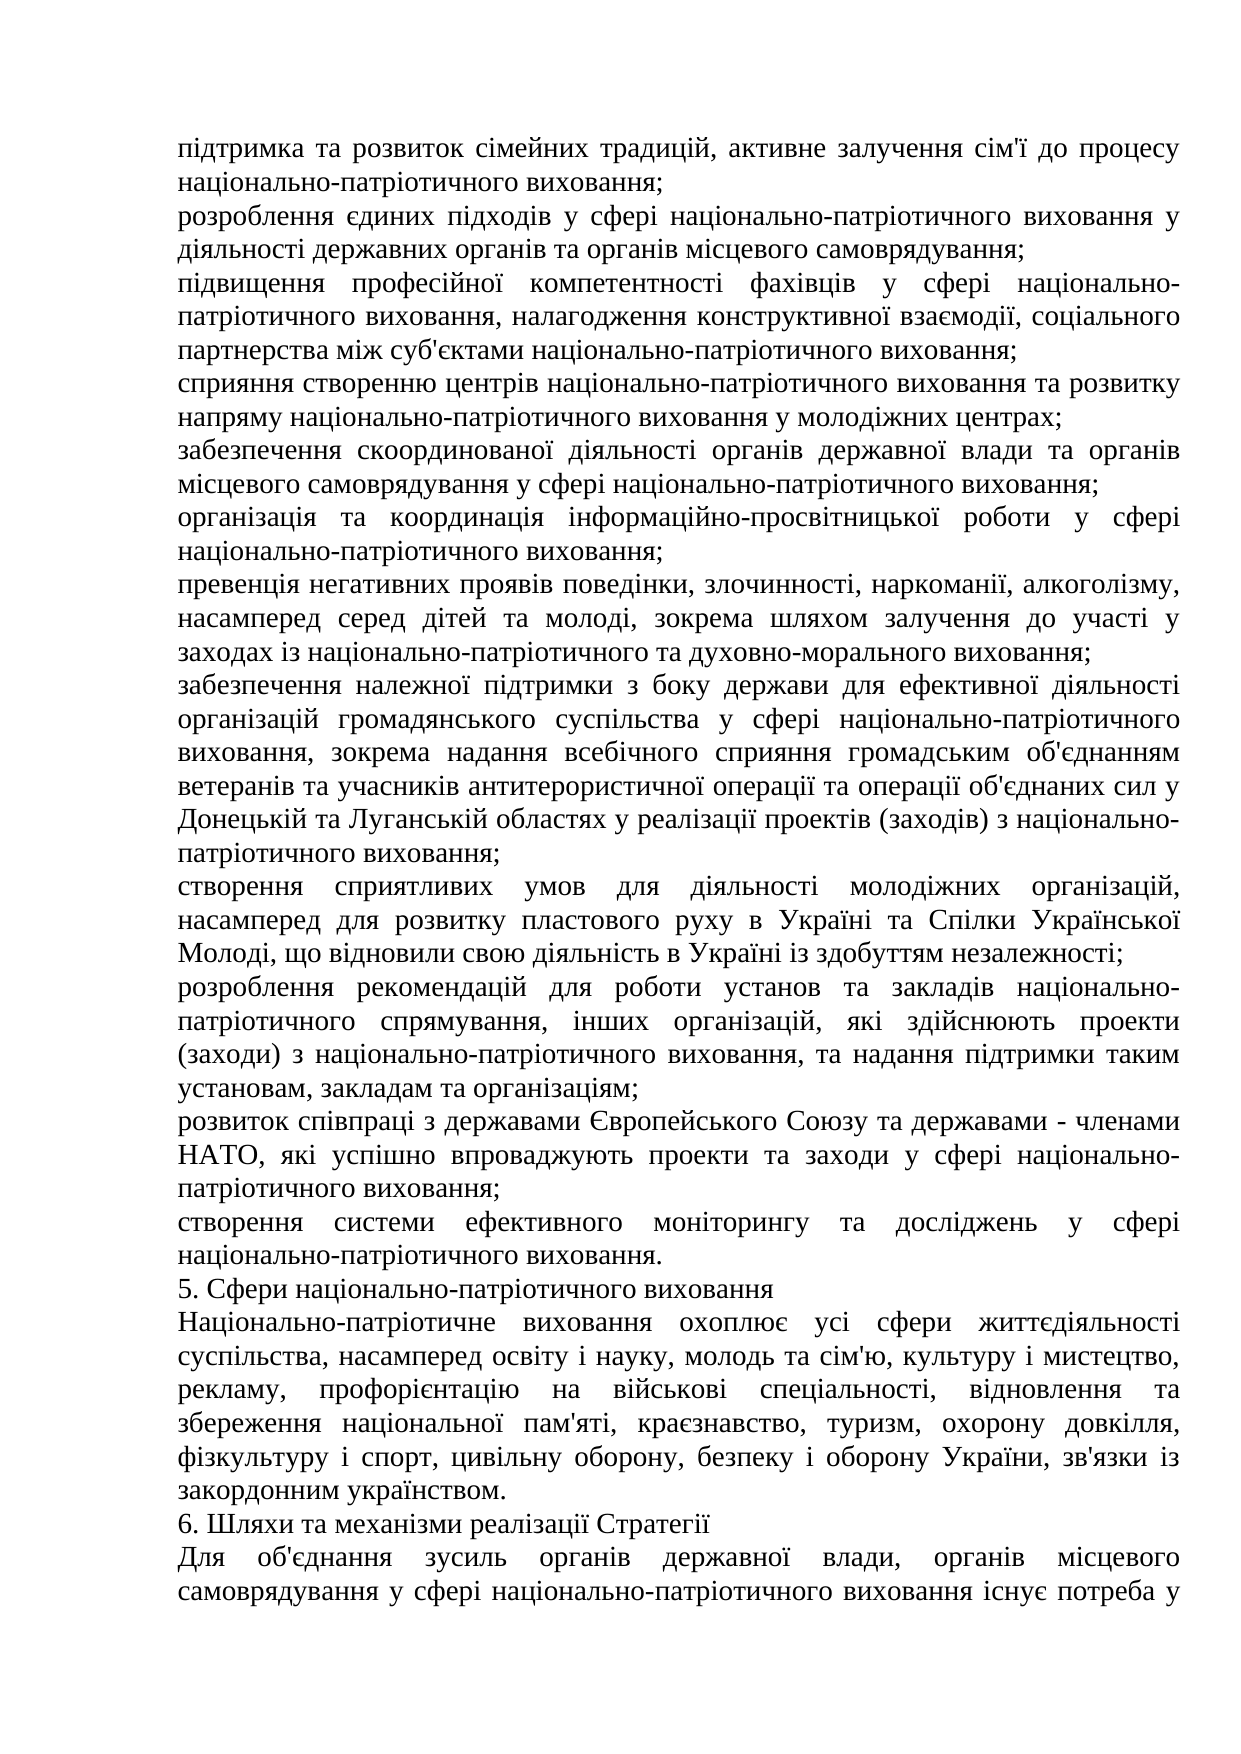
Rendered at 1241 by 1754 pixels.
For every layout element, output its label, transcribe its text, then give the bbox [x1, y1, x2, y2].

text превенція негативних проявів поведінки, злочинності, наркоманії, алкоголізму, насамперед серед дітей та молоді, зокрема шляхом залучення до участі у заходах із національно-патріотичного та духовно-морального виховання; [177, 567, 1181, 667]
text забезпечення скоординованої діяльності органів державної влади та органів місцевого самоврядування у сфері національно-патріотичного виховання; [177, 432, 1181, 499]
text розроблення рекомендацій для роботи установ та закладів національно-патріотичного спрямування, інших організацій, які здійснюють проекти (заходи) з національно-патріотичного виховання, та надання підтримки таким установам, закладам та організаціям; [177, 969, 1181, 1103]
text розвиток співпраці з державами Європейського Союзу та державами - членами НАТО, які успішно впроваджують проекти та заходи у сфері національно-патріотичного виховання; [177, 1103, 1181, 1204]
text організація та координація інформаційно-просвітницької роботи у сфері національно-патріотичного виховання; [177, 499, 1181, 567]
text 5. Сфери національно-патріотичного виховання [177, 1271, 1181, 1304]
text створення сприятливих умов для діяльності молодіжних організацій, насамперед для розвитку пластового руху в Україні та Спілки Української Молоді, що відновили свою діяльність в Україні із здобуттям незалежності; [177, 868, 1181, 969]
text створення системи ефективного моніторингу та досліджень у сфері національно-патріотичного виховання. [177, 1204, 1181, 1271]
text 6. Шляхи та механізми реалізації Стратегії [177, 1506, 1181, 1539]
text розроблення єдиних підходів у сфері національно-патріотичного виховання у діяльності державних органів та органів місцевого самоврядування; [177, 198, 1181, 265]
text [177, 1539, 1181, 1606]
text Національно-патріотичне виховання охоплює усі сфери життєдіяльності суспільства, насамперед освіту і науку, молодь та сім'ю, культуру і мистецтво, рекламу, профорієнтацію на військові спеціальності, відновлення та збереження національної пам'яті, краєзнавство, туризм, охорону довкілля, фізкультуру і спорт, цивільну оборону, безпеку і оборону України, зв'язки із закордонним українством. [177, 1304, 1181, 1506]
text підвищення професійної компетентності фахівців у сфері національно-патріотичного виховання, налагодження конструктивної взаємодії, соціального партнерства між суб'єктами національно-патріотичного виховання; [177, 265, 1181, 365]
text сприяння створенню центрів національно-патріотичного виховання та розвитку напряму національно-патріотичного виховання у молодіжних центрах; [177, 365, 1181, 432]
text підтримка та розвиток сімейних традицій, активне залучення сім'ї до процесу національно-патріотичного виховання; [177, 131, 1181, 198]
text забезпечення належної підтримки з боку держави для ефективної діяльності організацій громадянського суспільства у сфері національно-патріотичного виховання, зокрема надання всебічного сприяння громадським об'єднанням ветеранів та учасників антитерористичної операції та операції об'єднаних сил у Донецькій та Луганській областях у реалізації проектів (заходів) з національно-патріотичного виховання; [177, 667, 1181, 868]
